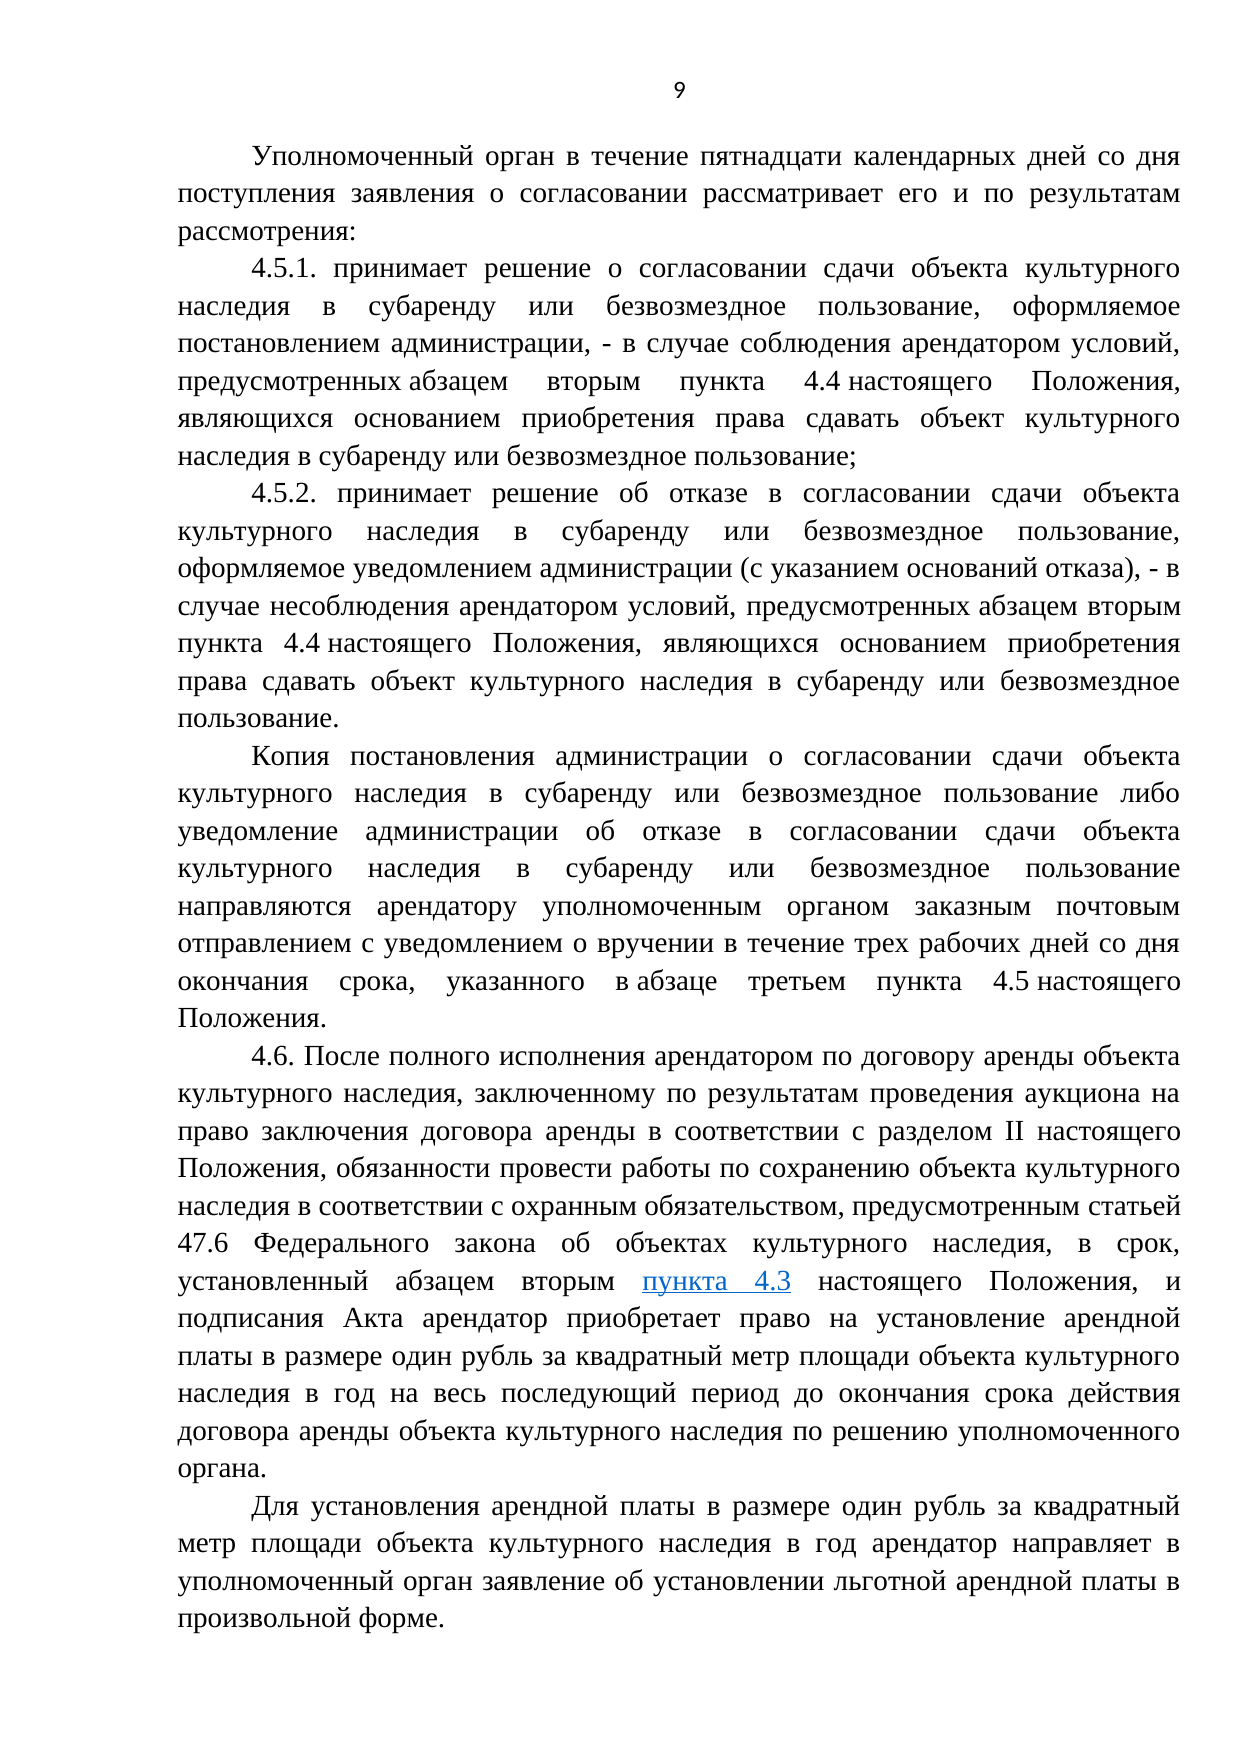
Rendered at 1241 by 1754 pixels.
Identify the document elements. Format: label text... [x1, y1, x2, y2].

text Уполномоченный орган в течение пятнадцати календарных дней со дня поступления заявления о согласовании рассматривает его и по результатам рассмотрения: [177, 135, 1181, 247]
text 4.6. После полного исполнения арендатором по договору аренды объекта культурного наследия, заключенному по результатам проведения аукциона на право заключения договора аренды в соответствии с разделом II настоящего Положения, обязанности провести работы по сохранению объекта культурного наследия в соответствии с охранным обязательством, предусмотренным статьей 47.6 Федерального закона об объектах культурного наследия, в срок, установленный абзацем вторым пункта 4.3 настоящего Положения, и подписания Акта арендатор приобретает право на установление арендной платы в размере один рубль за квадратный метр площади объекта культурного наследия в год на весь последующий период до окончания срока действия договора аренды объекта культурного наследия по решению уполномоченного органа. [177, 1035, 1181, 1485]
text Копия постановления администрации о согласовании сдачи объекта культурного наследия в субаренду или безвозмездное пользование либо уведомление администрации об отказе в согласовании сдачи объекта культурного наследия в субаренду или безвозмездное пользование направляются арендатору уполномоченным органом заказным почтовым отправлением с уведомлением о вручении в течение трех рабочих дней со дня окончания срока, указанного в абзаце третьем пункта 4.5 настоящего Положения. [177, 735, 1181, 1035]
text 4.5.1. принимает решение о согласовании сдачи объекта культурного наследия в субаренду или безвозмездное пользование, оформляемое постановлением администрации, - в случае соблюдения арендатором условий, предусмотренных абзацем вторым пункта 4.4 настоящего Положения, являющихся основанием приобретения права сдавать объект культурного наследия в субаренду или безвозмездное пользование; [177, 247, 1181, 472]
text Для установления арендной платы в размере один рубль за квадратный метр площади объекта культурного наследия в год арендатор направляет в уполномоченный орган заявление об установлении льготной арендной платы в произвольной форме. [177, 1485, 1181, 1635]
text 4.5.2. принимает решение об отказе в согласовании сдачи объекта культурного наследия в субаренду или безвозмездное пользование, оформляемое уведомлением администрации (с указанием оснований отказа), - в случае несоблюдения арендатором условий, предусмотренных абзацем вторым пункта 4.4 настоящего Положения, являющихся основанием приобретения права сдавать объект культурного наследия в субаренду или безвозмездное пользование. [177, 472, 1181, 735]
